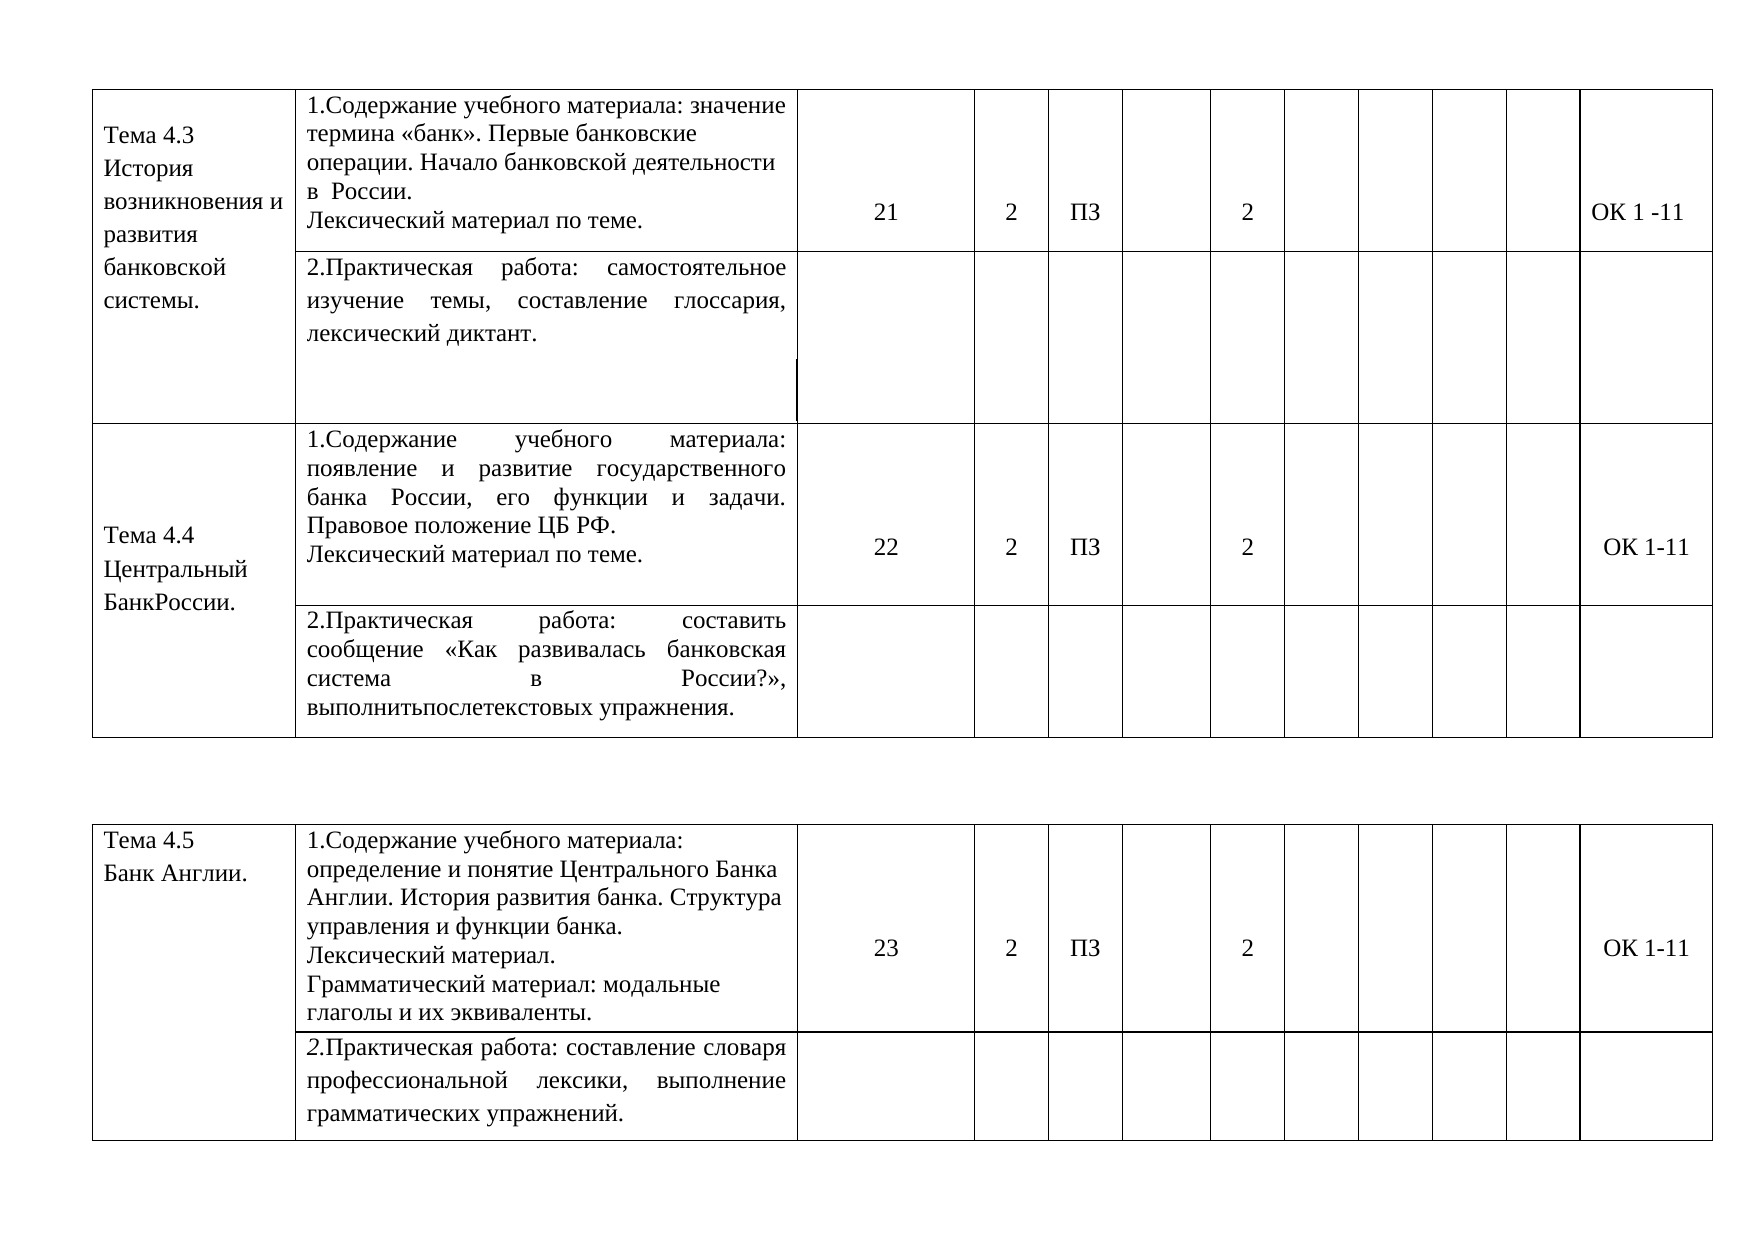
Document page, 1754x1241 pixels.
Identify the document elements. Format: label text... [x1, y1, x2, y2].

table_header Тема 4.3 История возникновения и развития банковской системы. [93, 90, 295, 423]
table_cell [1507, 606, 1579, 737]
table_cell [1507, 1033, 1579, 1140]
table_header ОК 1 -11 [1581, 90, 1712, 251]
table_header [1359, 825, 1432, 1031]
table_header ПЗ [1049, 90, 1122, 251]
table_cell [1285, 252, 1358, 423]
table_cell ОК 1-11 [1581, 424, 1712, 604]
table_cell [1581, 1033, 1712, 1140]
table_header 1.Содержание учебного материала: значение термина «банк». Первые банковские операции. Начало банковской деятельности в России. Лексический материал по теме. [296, 90, 797, 251]
table_cell Тема 4.4 Центральный БанкРоссии. [93, 424, 295, 737]
table_cell 2.Практическая работа: составление словаря профессиональной лексики, выполнение грамматических упражнений. [296, 1033, 797, 1140]
table_header [1285, 825, 1358, 1031]
table_cell 22 [798, 424, 974, 604]
table_cell [1123, 252, 1210, 423]
table_cell ПЗ [1049, 424, 1122, 604]
table_cell [1285, 424, 1358, 604]
table_header 23 [798, 825, 974, 1031]
table_cell [1285, 606, 1358, 737]
table_header [1433, 90, 1506, 251]
table_header [1285, 90, 1358, 251]
table_cell [1581, 606, 1712, 737]
table_header 2 [975, 90, 1048, 251]
table_cell 2.Практическая работа: самостоятельное изучение темы, составление глоссария, лексический диктант. [296, 252, 797, 423]
table_header ОК 1-11 [1581, 825, 1712, 1031]
table_header 2 [1211, 825, 1284, 1031]
table_cell 1.Содержание учебного материала: появление и развитие государственного банка России, его функции и задачи. Правовое положение ЦБ РФ. Лексический материал по теме. [296, 424, 797, 604]
table_header [1123, 90, 1210, 251]
table_header ПЗ [1049, 825, 1122, 1031]
table_header [1507, 90, 1579, 251]
table_header Тема 4.5 Банк Англии. [93, 825, 295, 1140]
table_header [1507, 825, 1579, 1031]
table_cell [1211, 1033, 1284, 1140]
table_cell [1507, 252, 1579, 423]
table_header [1433, 825, 1506, 1031]
table_cell [975, 606, 1048, 737]
table_header 2 [975, 825, 1048, 1031]
table_cell [1285, 1033, 1358, 1140]
table_cell 2 [975, 424, 1048, 604]
table_cell [798, 606, 974, 737]
table_cell [1211, 252, 1284, 423]
table_cell [1433, 424, 1506, 604]
table_cell [1211, 606, 1284, 737]
table_header 1.Содержание учебного материала: определение и понятие Центрального Банка Англии. История развития банка. Структура управления и функции банка. Лексический материал. Грамматический материал: модальные глаголы и их эквиваленты. [296, 825, 797, 1031]
table_cell [1433, 1033, 1506, 1140]
table_cell [1359, 1033, 1432, 1140]
table_cell [1433, 252, 1506, 423]
table_cell 2 [1211, 424, 1284, 604]
table_cell [1581, 252, 1712, 423]
table_cell [1507, 424, 1579, 604]
table_cell [1359, 252, 1432, 423]
table_cell [1123, 424, 1210, 604]
table_cell [975, 252, 1048, 423]
table_header 21 [798, 90, 974, 251]
table_cell [1433, 606, 1506, 737]
table_cell [1123, 1033, 1210, 1140]
table_cell [1049, 606, 1122, 737]
table_header [1359, 90, 1432, 251]
table_cell [1049, 1033, 1122, 1140]
table_cell [1123, 606, 1210, 737]
table_header [1123, 825, 1210, 1031]
table_header 2 [1211, 90, 1284, 251]
table_cell [1359, 424, 1432, 604]
table_cell [1049, 252, 1122, 423]
table_cell [798, 252, 974, 423]
table_cell [798, 1033, 974, 1140]
table_cell 2.Практическая работа: составить сообщение «Как развивалась банковская система в России?», выполнитьпослетекстовых упражнения. [296, 606, 797, 737]
table_cell [1359, 606, 1432, 737]
table_cell [975, 1033, 1048, 1140]
